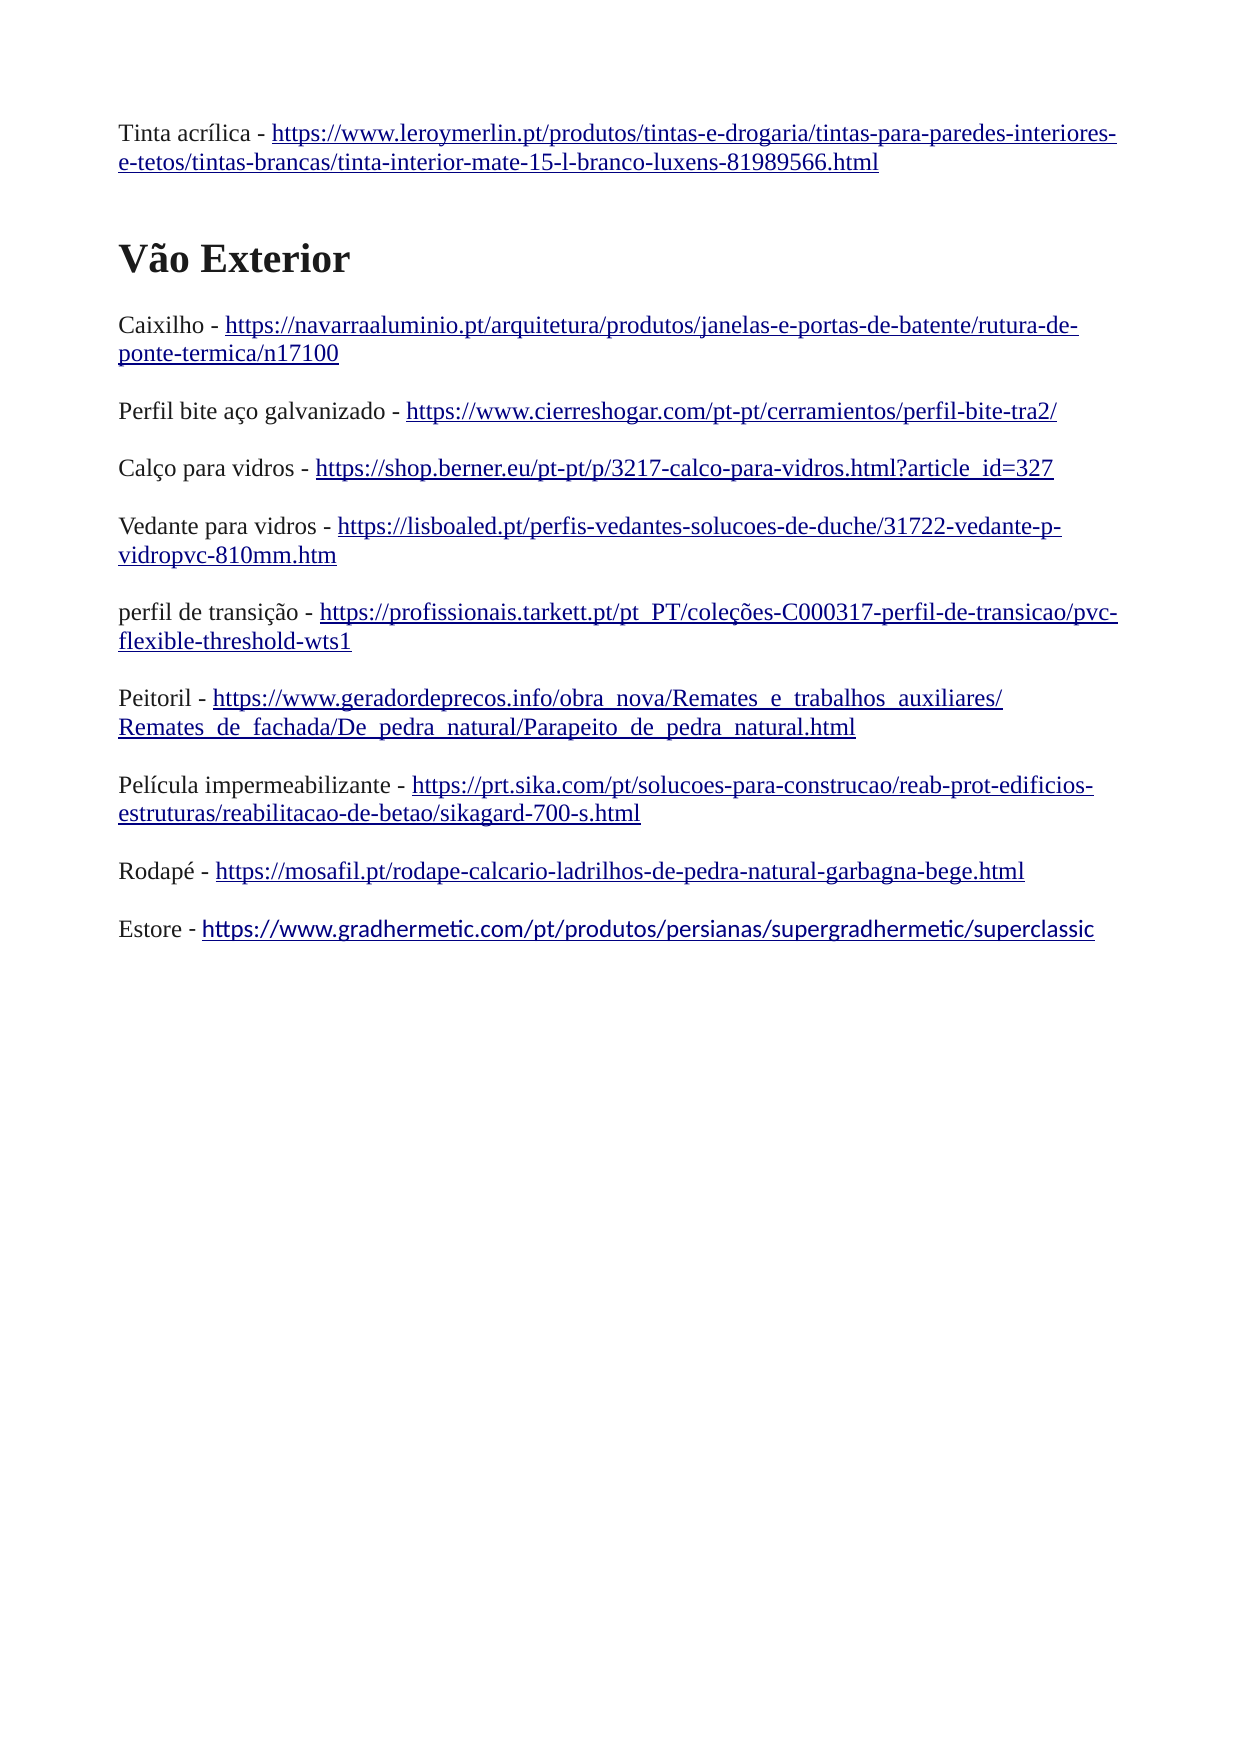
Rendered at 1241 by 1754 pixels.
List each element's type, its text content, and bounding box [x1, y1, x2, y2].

text Estore - https://www.gradhermetic.com/pt/produtos/persianas/supergradhermetic/superclassic [118, 913, 1122, 944]
text Película impermeabilizante - https://prt.sika.com/pt/solucoes-para-construcao/reab-prot-edificios-estruturas/reabilitacao-de-betao/sikagard-700-s.html [118, 770, 1122, 827]
text perfil de transição - https://profissionais.tarkett.pt/pt_PT/coleções-C000317-perfil-de-transicao/pvc-flexible-threshold-wts1 [118, 597, 1122, 655]
text Tinta acrílica - https://www.leroymerlin.pt/produtos/tintas-e-drogaria/tintas-para-paredes-interiores-e-tetos/tintas-brancas/tinta-interior-mate-15-l-branco-luxens-81989566.html [118, 118, 1122, 176]
text Caixilho - https://navarraaluminio.pt/arquitetura/produtos/janelas-e-portas-de-batente/rutura-de-ponte-termica/n17100 [118, 310, 1122, 367]
text Vão Exterior [118, 233, 1122, 281]
text Calço para vidros - https://shop.berner.eu/pt-pt/p/3217-calco-para-vidros.html?article_id=327 [118, 453, 1122, 482]
text Peitoril - https://www.geradordeprecos.info/obra_nova/Remates_e_trabalhos_auxiliares/Remates_de_fachada/De_pedra_natural/Parapeito_de_pedra_natural.html [118, 683, 1122, 741]
text Vedante para vidros - https://lisboaled.pt/perfis-vedantes-solucoes-de-duche/31722-vedante-p-vidropvc-810mm.htm [118, 511, 1122, 568]
text Rodapé - https://mosafil.pt/rodape-calcario-ladrilhos-de-pedra-natural-garbagna-bege.html [118, 856, 1122, 885]
text Perfil bite aço galvanizado - https://www.cierreshogar.com/pt-pt/cerramientos/perfil-bite-tra2/ [118, 396, 1122, 425]
